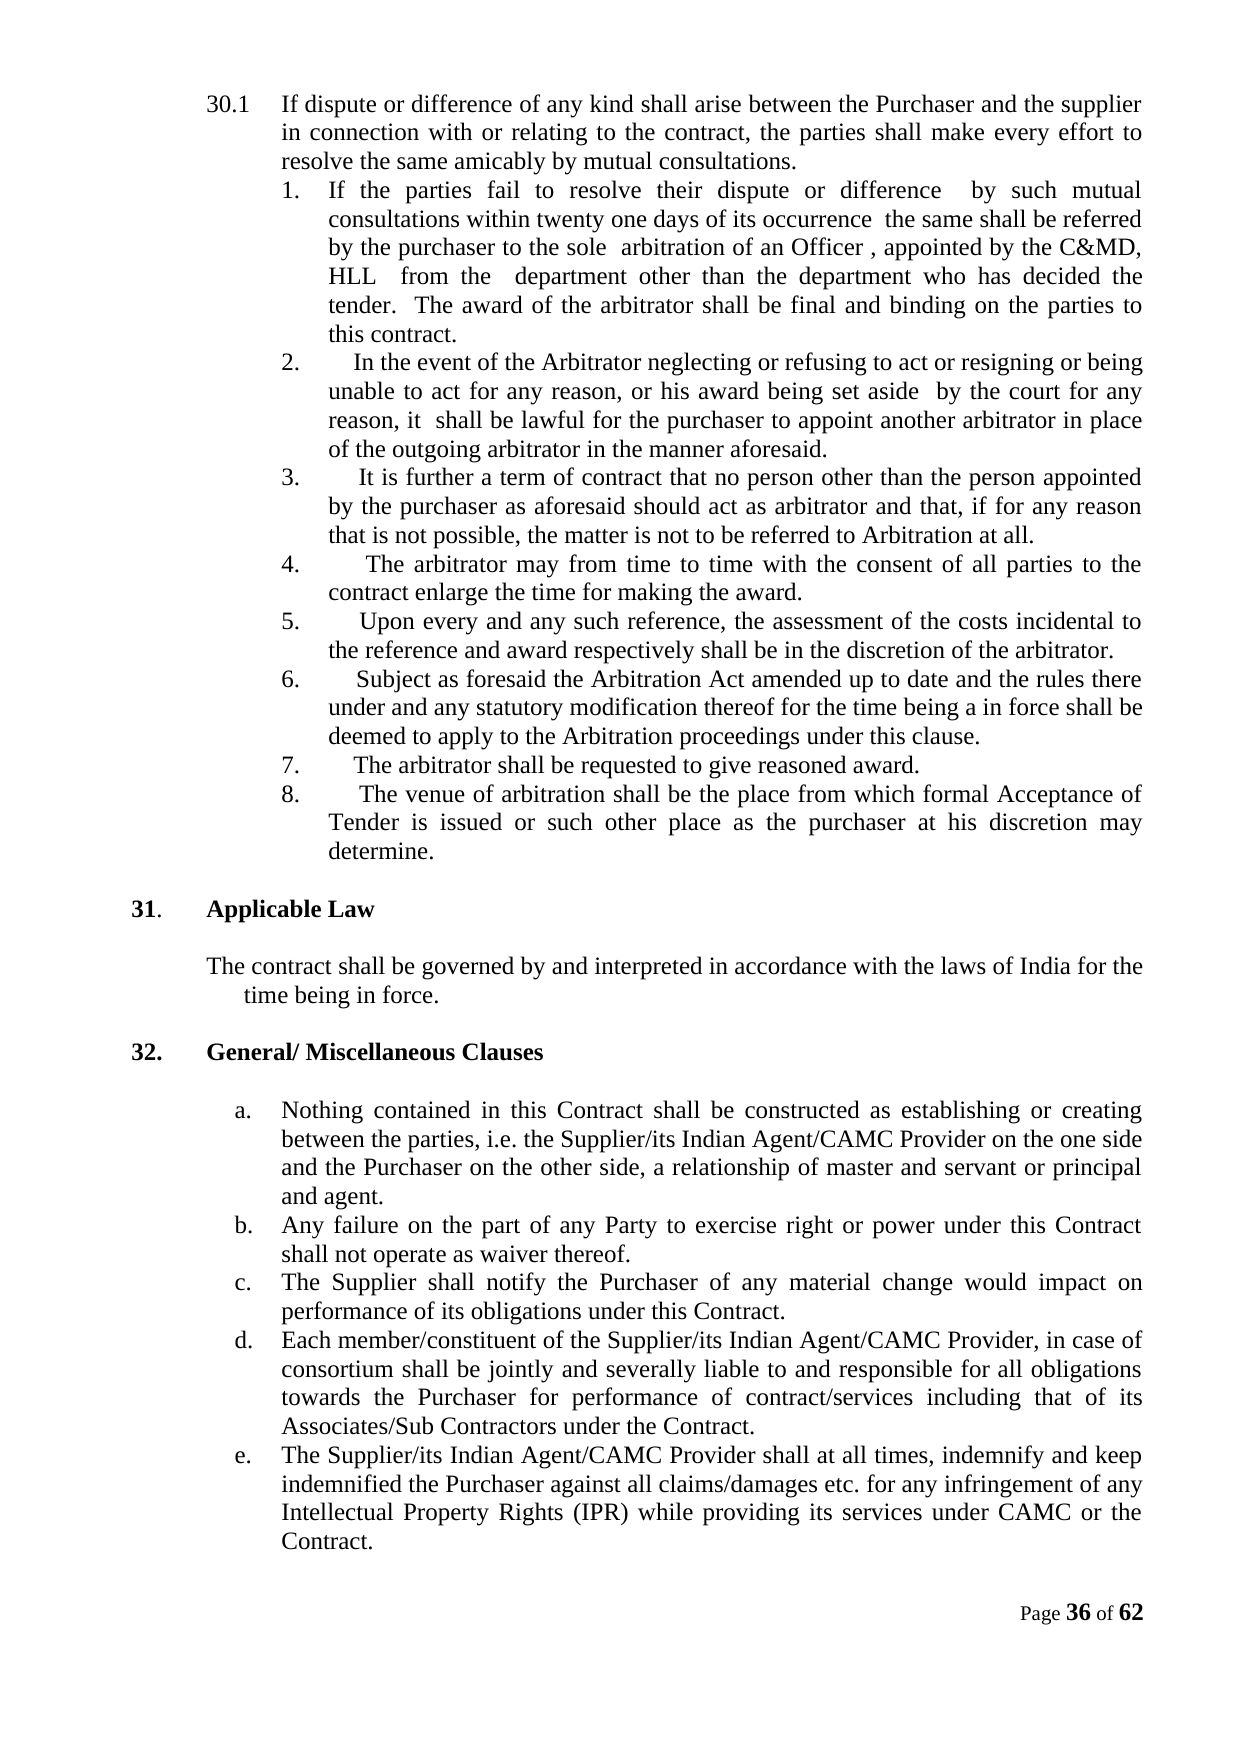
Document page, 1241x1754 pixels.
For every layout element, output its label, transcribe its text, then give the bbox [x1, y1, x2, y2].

text 31. Applicable Law [131, 894, 1143, 922]
list The arbitrator may from time to time with the consent of all parties to the contract enlarge the time for making the award. [281, 549, 1143, 606]
list In the event of the Arbitrator neglecting or refusing to act or resigning or being unable to act for any reason, or his award being set aside by the court for any reason, it shall be lawful for the purchaser to appoint another arbitrator in place of the outgoing arbitrator in the manner aforesaid. [281, 347, 1143, 462]
list Upon every and any such reference, the assessment of the costs incidental to the reference and award respectively shall be in the discretion of the arbitrator. [281, 606, 1143, 664]
list The arbitrator shall be requested to give reasoned award. [281, 750, 1143, 779]
list If the parties fail to resolve their dispute or difference by such mutual consultations within twenty one days of its occurrence the same shall be referred by the purchaser to the sole arbitration of an Officer , appointed by the C&MD, HLL from the department other than the department who has decided the tender. The award of the arbitrator shall be final and binding on the parties to this contract. [281, 175, 1143, 347]
text 30.1 If dispute or difference of any kind shall arise between the Purchaser and the supplier in connection with or relating to the contract, the parties shall make every effort to resolve the same amicably by mutual consultations. [206, 89, 1143, 175]
text 32. General/ Miscellaneous Clauses [131, 1037, 1143, 1066]
list It is further a term of contract that no person other than the person appointed by the purchaser as aforesaid should act as arbitrator and that, if for any reason that is not possible, the matter is not to be referred to Arbitration at all. [281, 462, 1143, 549]
list Each member/constituent of the Supplier/its Indian Agent/CAMC Provider, in case of consortium shall be jointly and severally liable to and responsible for all obligations towards the Purchaser for performance of contract/services including that of its Associates/Sub Contractors under the Contract. [234, 1325, 1143, 1440]
list The Supplier/its Indian Agent/CAMC Provider shall at all times, indemnify and keep indemnified the Purchaser against all claims/damages etc. for any infringement of any Intellectual Property Rights (IPR) while providing its services under CAMC or the Contract. [234, 1440, 1143, 1555]
list The Supplier shall notify the Purchaser of any material change would impact on performance of its obligations under this Contract. [234, 1267, 1143, 1325]
list Any failure on the part of any Party to exercise right or power under this Contract shall not operate as waiver thereof. [234, 1210, 1143, 1267]
list Nothing contained in this Contract shall be constructed as establishing or creating between the parties, i.e. the Supplier/its Indian Agent/CAMC Provider on the one side and the Purchaser on the other side, a relationship of master and servant or principal and agent. [234, 1095, 1143, 1210]
list Subject as foresaid the Arbitration Act amended up to date and the rules there under and any statutory modification thereof for the time being a in force shall be deemed to apply to the Arbitration proceedings under this clause. [281, 664, 1143, 750]
list The venue of arbitration shall be the place from which formal Acceptance of Tender is issued or such other place as the purchaser at his discretion may determine. [281, 779, 1143, 865]
text The contract shall be governed by and interpreted in accordance with the laws of for the time being in force. [206, 951, 1143, 1009]
